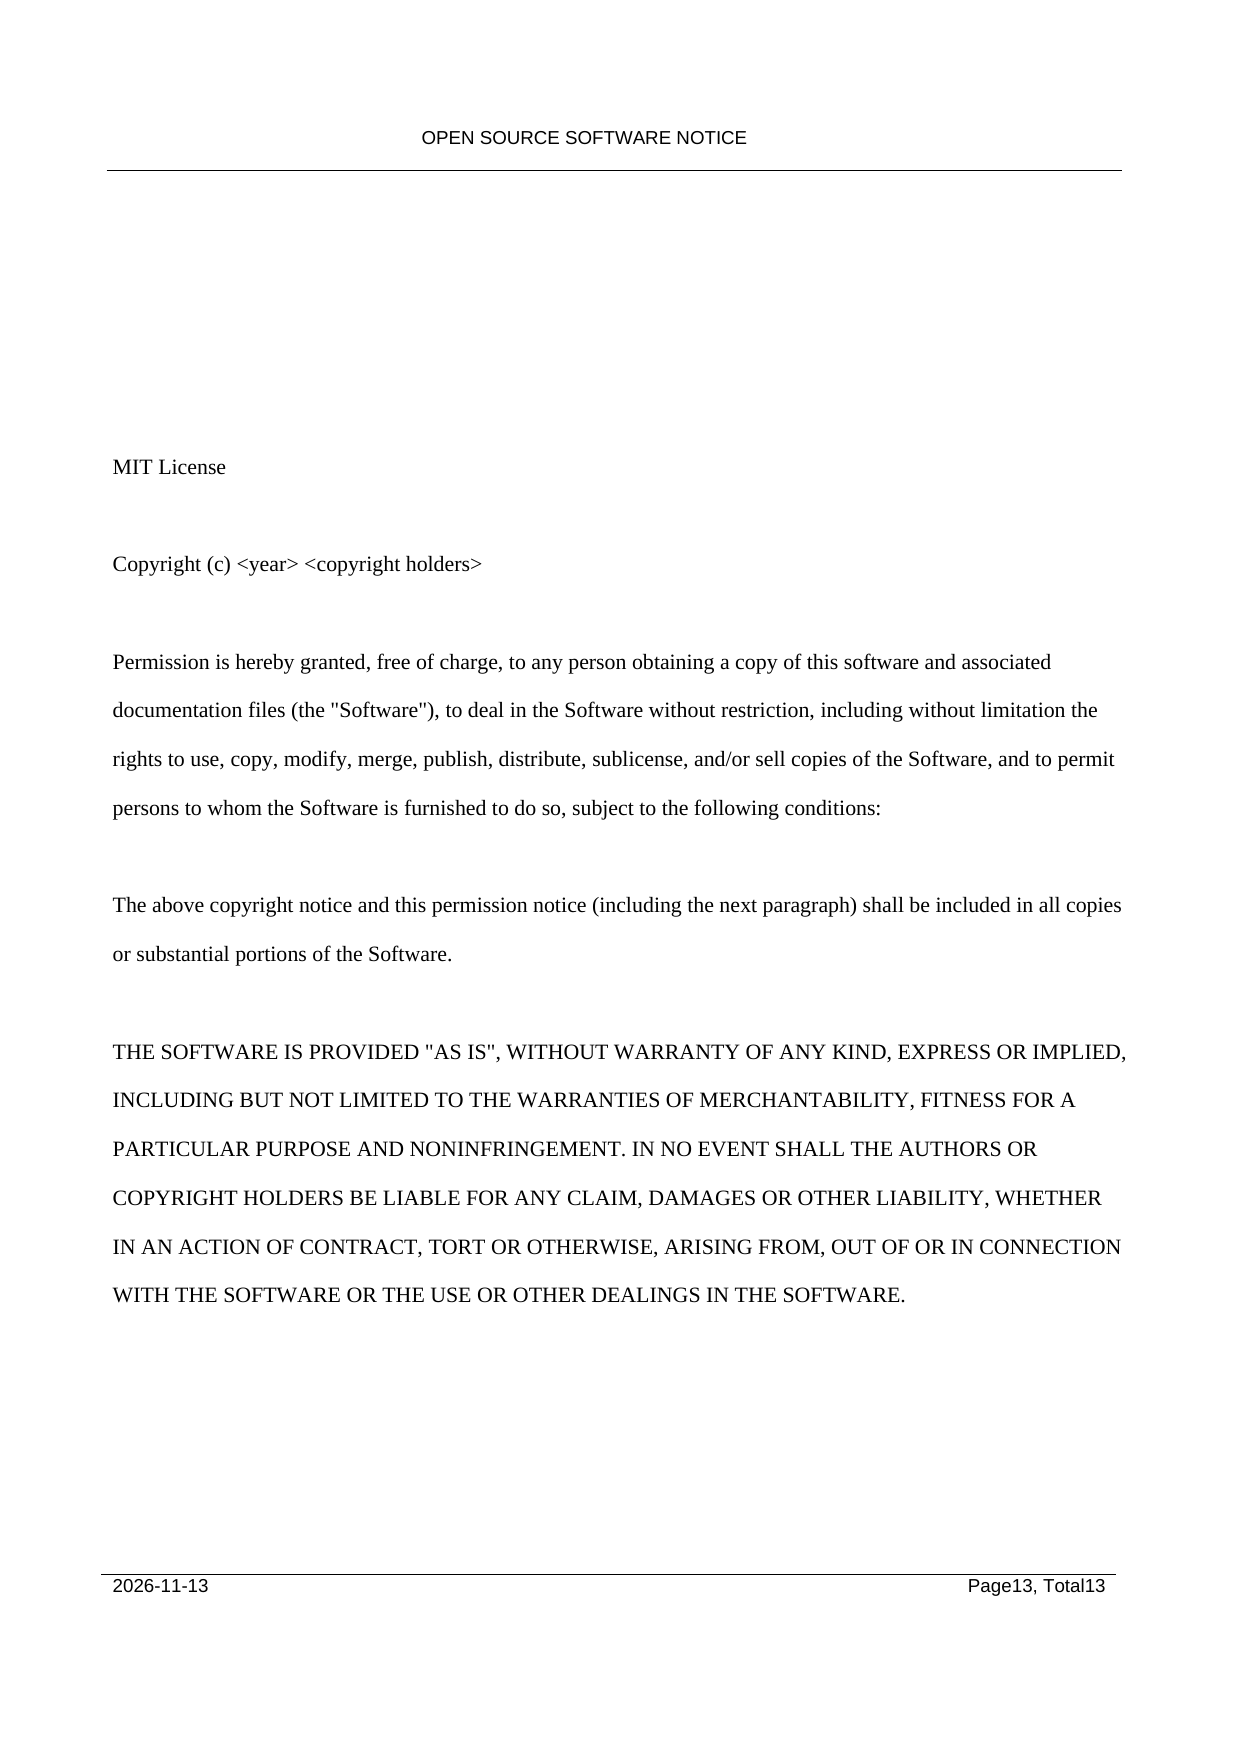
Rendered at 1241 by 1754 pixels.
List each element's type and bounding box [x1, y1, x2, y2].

text [112, 206, 1128, 1311]
